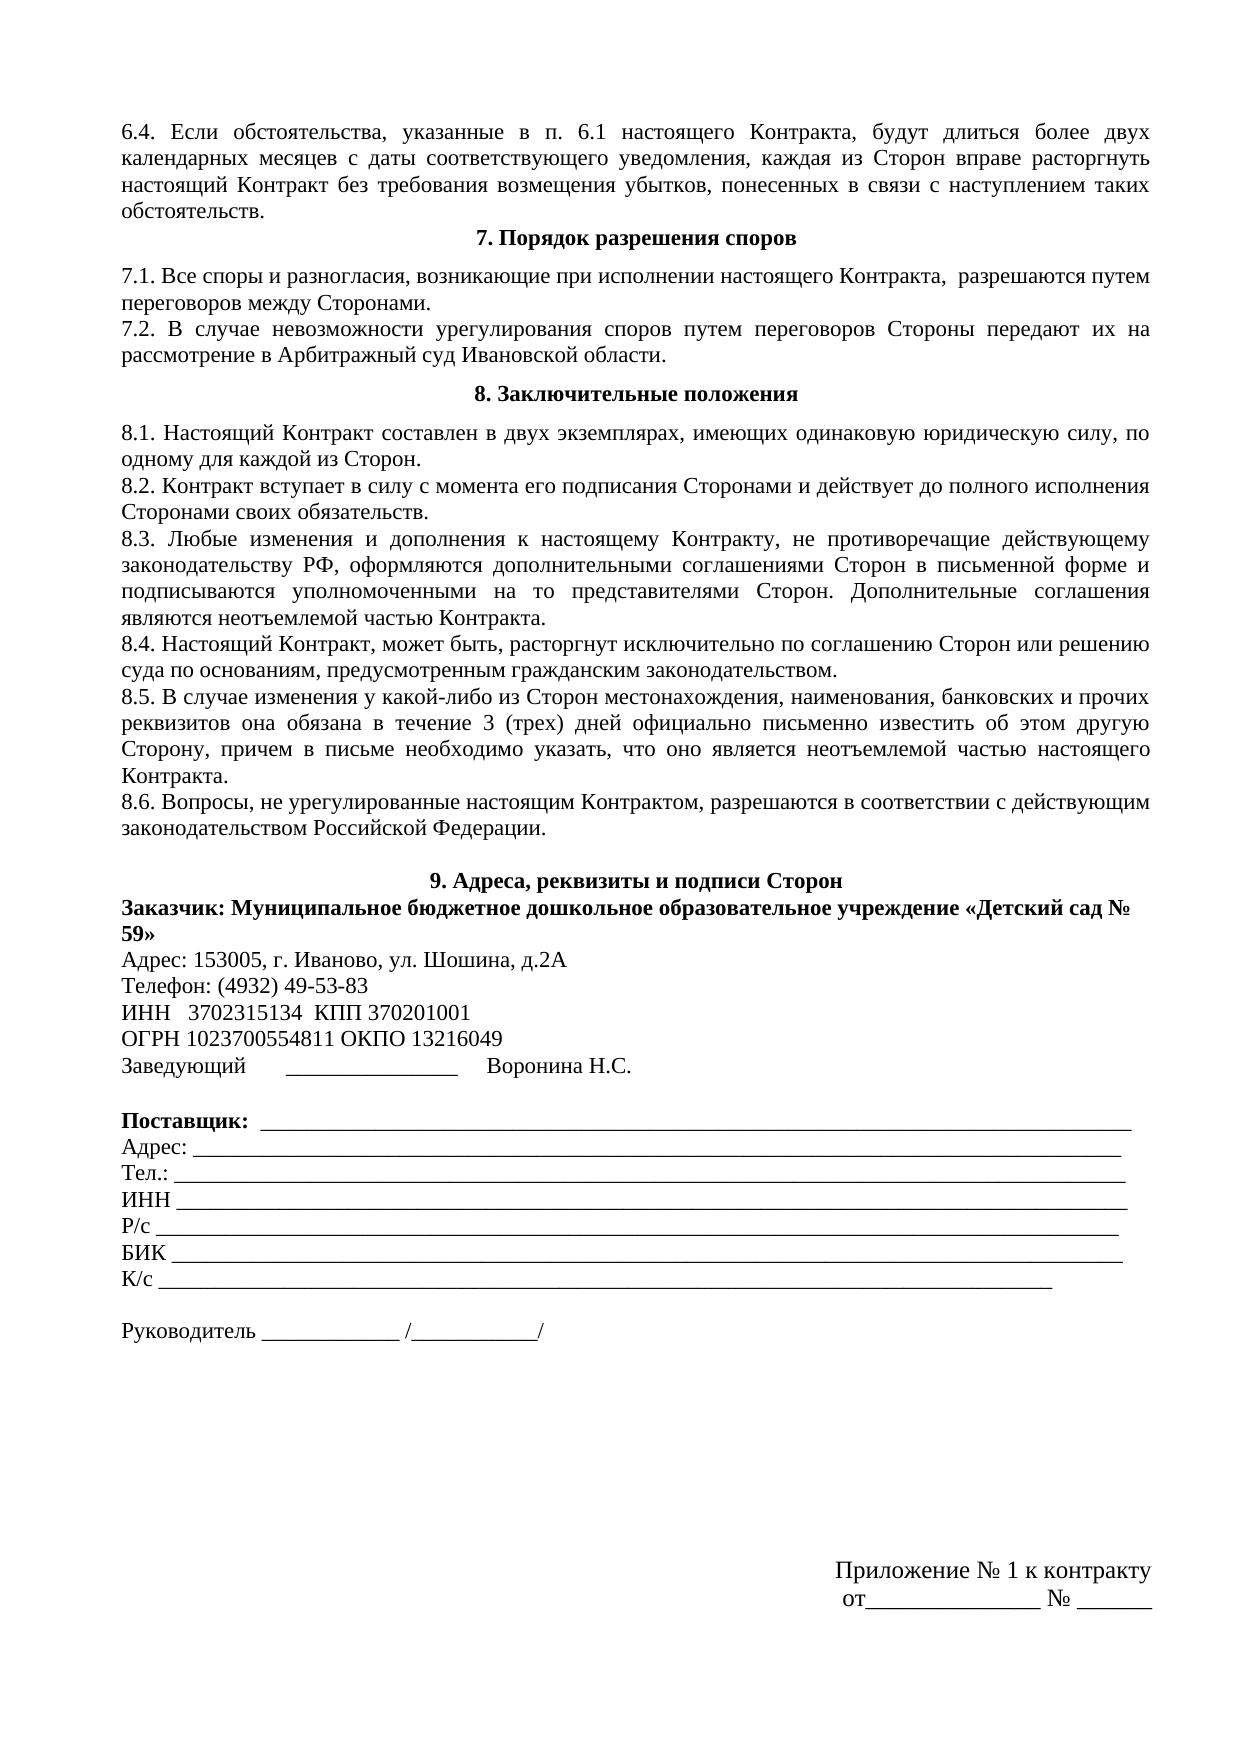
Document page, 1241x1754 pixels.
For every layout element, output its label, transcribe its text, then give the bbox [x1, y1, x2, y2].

text Приложение № 1 к контракту [177, 1555, 1152, 1583]
text 8.6. Вопросы, не урегулированные настоящим Контрактом, разрешаются в соответствии с действующим законодательством Российской Федерации. [121, 788, 1152, 841]
text 7. Порядок разрешения споров [121, 223, 1152, 250]
text К/с ______________________________________________________________________________ [121, 1265, 1152, 1291]
text 8.2. Контракт вступает в силу с момента его подписания Сторонами и действует до полного исполнения Сторонами своих обязательств. [121, 472, 1152, 524]
text ИНН ___________________________________________________________________________________ [121, 1186, 1152, 1212]
text 8.5. В случае изменения у какой-либо из Сторон местонахождения, наименования, банковских и прочих реквизитов она обязана в течение 3 (трех) дней официально письменно известить об этом другую Сторону, причем в письме необходимо указать, что оно является неотъемлемой частью настоящего Контракта. [121, 683, 1152, 788]
text Адрес: 153005, г. Иваново, ул. Шошина, д.2А [121, 946, 1152, 973]
text Заказчик: Муниципальное бюджетное дошкольное образовательное учреждение «Детский сад № 59» [121, 893, 1152, 946]
text 8. Заключительные положения [121, 380, 1152, 407]
text ОГРН 1023700554811 ОКПО 13216049 [121, 1025, 1152, 1052]
text Руководитель ____________ /___________/ [121, 1318, 1152, 1344]
text от______________ № ______ [140, 1583, 1152, 1612]
text 8.3. Любые изменения и дополнения к настоящему Контракту, не противоречащие действующему законодательству РФ, оформляются дополнительными соглашениями Сторон в письменной форме и подписываются уполномоченными на то представителями Сторон. Дополнительные соглашения являются неотъемлемой частью Контракта. [121, 524, 1152, 630]
text Адрес: _________________________________________________________________________________ [121, 1133, 1152, 1159]
text Телефон: (4932) 49-53-83 [121, 973, 1152, 999]
text 9. Адреса, реквизиты и подписи Сторон [121, 867, 1152, 893]
text БИК ___________________________________________________________________________________ [121, 1238, 1152, 1265]
text ИНН 3702315134 КПП 370201001 [121, 999, 1152, 1025]
text 7.2. В случае невозможности урегулирования споров путем переговоров Стороны передают их на рассмотрение в Арбитражный суд Ивановской области. [121, 315, 1152, 368]
text 6.4. Если обстоятельства, указанные в п. 6.1 настоящего Контракта, будут длиться более двух календарных месяцев с даты соответствующего уведомления, каждая из Сторон вправе расторгнуть настоящий Контракт без требования возмещения убытков, понесенных в связи с наступлением таких обстоятельств. [121, 118, 1152, 223]
text Заведующий _______________ Воронина Н.С. [121, 1052, 1152, 1078]
text Тел.: ___________________________________________________________________________________ [121, 1159, 1152, 1186]
text 8.4. Настоящий Контракт, может быть, расторгнут исключительно по соглашению Сторон или решению суда по основаниям, предусмотренным гражданским законодательством. [121, 630, 1152, 683]
text Р/с ____________________________________________________________________________________ [121, 1212, 1152, 1238]
text 8.1. Настоящий Контракт составлен в двух экземплярах, имеющих одинаковую юридическую силу, по одному для каждой из Сторон. [121, 419, 1152, 472]
text Поставщик: ____________________________________________________________________________ [121, 1107, 1152, 1133]
text 7.1. Все споры и разногласия, возникающие при исполнении настоящего Контракта, разрешаются путем переговоров между Сторонами. [121, 262, 1152, 315]
